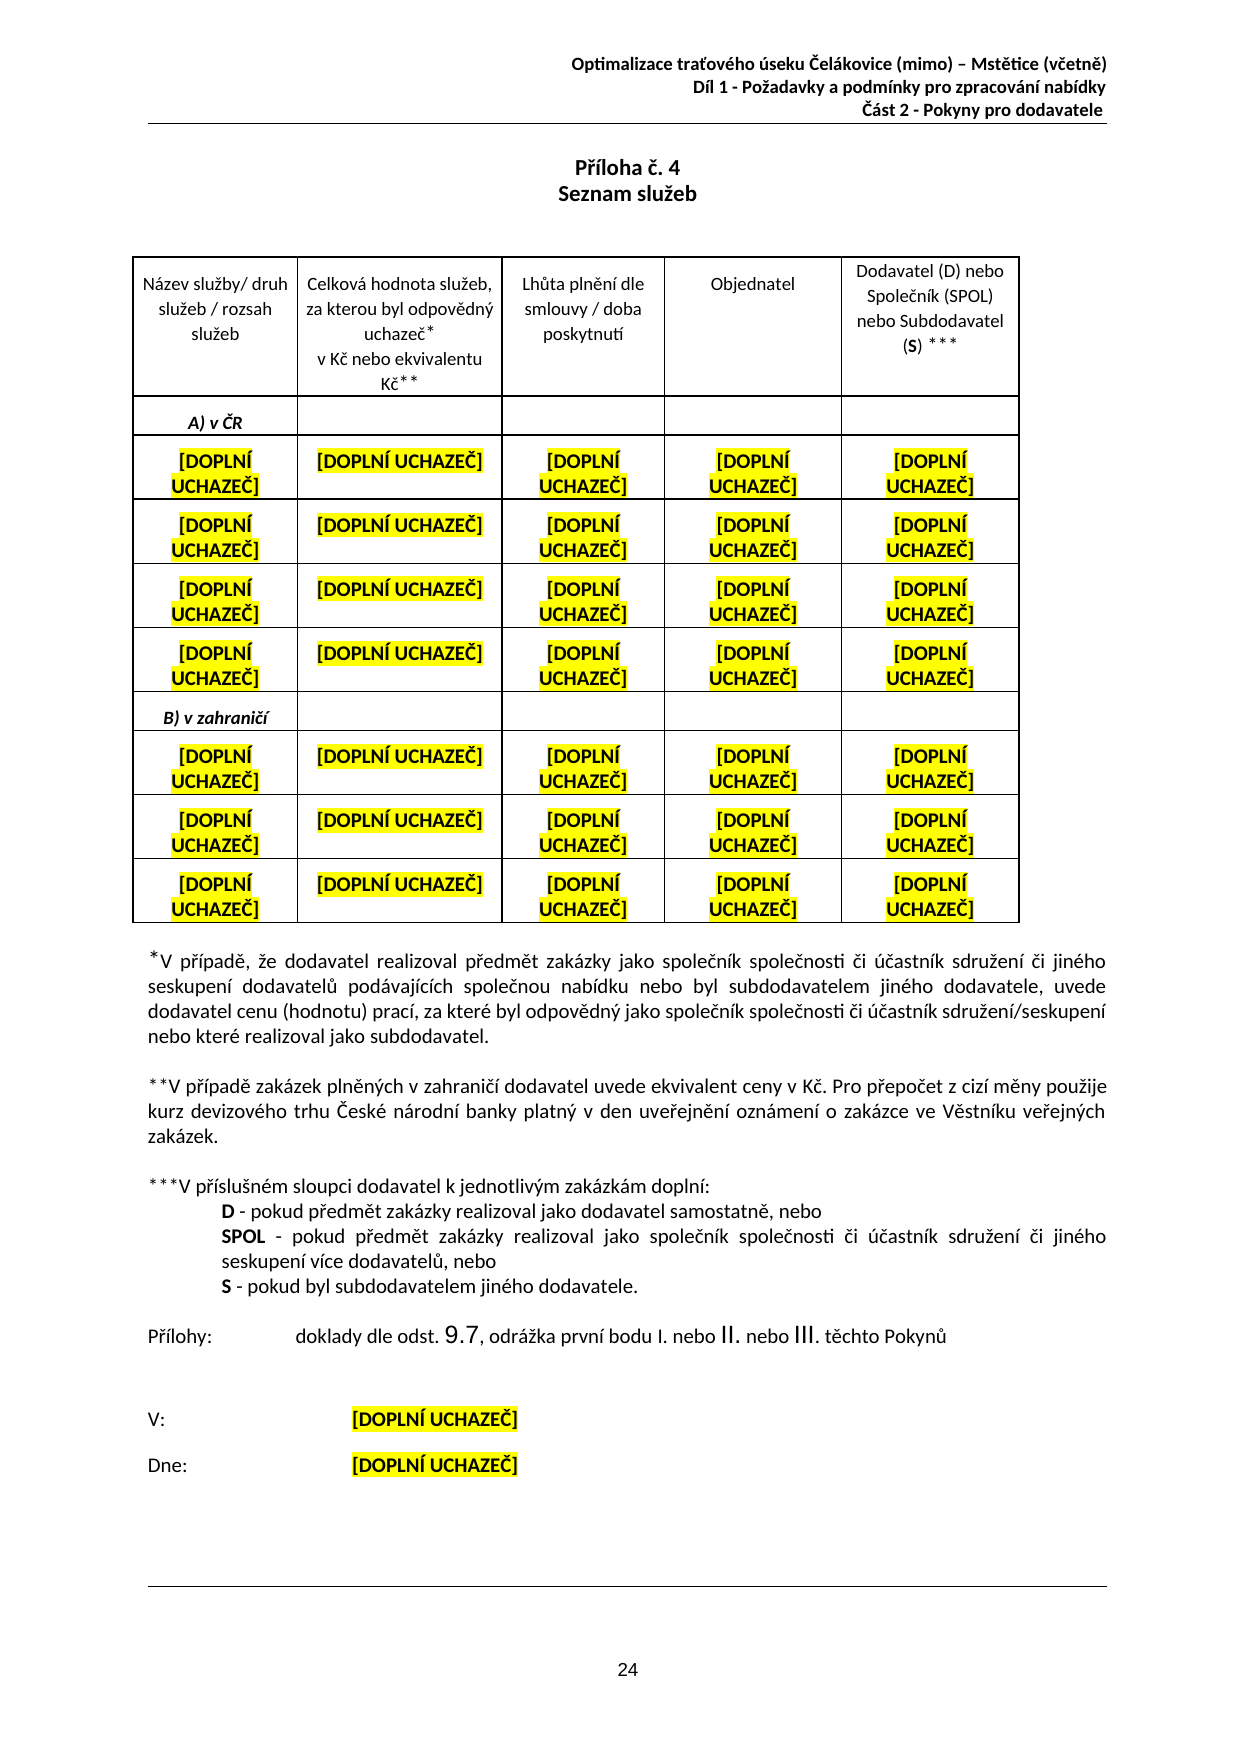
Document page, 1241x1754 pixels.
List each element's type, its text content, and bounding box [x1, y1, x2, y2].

table_cell [DOPLNÍ UCHAZEČ] [665, 436, 841, 498]
table_cell [DOPLNÍ UCHAZEČ] [134, 436, 297, 498]
text Přílohy: doklady dle odst. 9.7, odrážka první bodu I. nebo II. nebo III. těchto Pokynů [148, 1323, 1107, 1348]
table_cell [DOPLNÍ UCHAZEČ] [503, 500, 664, 562]
table_cell [DOPLNÍ UCHAZEČ] [266, 1444, 1096, 1490]
table_cell [DOPLNÍ UCHAZEČ] [298, 795, 501, 858]
table_cell [DOPLNÍ UCHAZEČ] [134, 731, 297, 794]
table_cell [DOPLNÍ UCHAZEČ] [298, 564, 501, 626]
table_cell [DOPLNÍ UCHAZEČ] [842, 795, 1018, 858]
table_cell Dne: [136, 1444, 266, 1490]
table_cell [DOPLNÍ UCHAZEČ] [298, 500, 501, 562]
table_cell [DOPLNÍ UCHAZEČ] [298, 731, 501, 794]
table_cell [DOPLNÍ UCHAZEČ] [665, 795, 841, 858]
table_cell [DOPLNÍ UCHAZEČ] [665, 731, 841, 794]
table_cell [DOPLNÍ UCHAZEČ] [842, 628, 1018, 691]
table_cell [503, 692, 664, 729]
table_cell [DOPLNÍ UCHAZEČ] [842, 731, 1018, 794]
table_cell [DOPLNÍ UCHAZEČ] [134, 628, 297, 691]
table_cell [DOPLNÍ UCHAZEČ] [665, 564, 841, 626]
table_cell [665, 397, 841, 434]
table_cell [DOPLNÍ UCHAZEČ] [503, 795, 664, 858]
table_cell [DOPLNÍ UCHAZEČ] [503, 436, 664, 498]
text ***V příslušném sloupci dodavatel k jednotlivým zakázkám doplní: [148, 1173, 1107, 1198]
table_cell [DOPLNÍ UCHAZEČ] [298, 859, 501, 922]
table_cell [842, 692, 1018, 729]
table_header [DOPLNÍ UCHAZEČ] [266, 1398, 1096, 1444]
table_cell [DOPLNÍ UCHAZEČ] [503, 859, 664, 922]
table_cell [DOPLNÍ UCHAZEČ] [503, 731, 664, 794]
table_cell [842, 397, 1018, 434]
table_cell [DOPLNÍ UCHAZEČ] [134, 795, 297, 858]
table_cell [DOPLNÍ UCHAZEČ] [503, 564, 664, 626]
text Příloha č. 4 [148, 153, 1107, 181]
table_cell [DOPLNÍ UCHAZEČ] [134, 564, 297, 626]
table_header Dodavatel (D) nebo Společník (SPOL) nebo Subdodavatel (S) *** [842, 258, 1018, 395]
text S - pokud byl subdodavatelem jiného dodavatele. [221, 1273, 1107, 1298]
table_cell [DOPLNÍ UCHAZEČ] [134, 859, 297, 922]
table_header V: [136, 1398, 266, 1444]
text Seznam služeb [148, 181, 1107, 206]
table_header Lhůta plnění dle smlouvy / doba poskytnutí [503, 258, 664, 395]
table_cell [DOPLNÍ UCHAZEČ] [665, 859, 841, 922]
table_cell [DOPLNÍ UCHAZEČ] [842, 436, 1018, 498]
table_cell A) v ČR [134, 397, 297, 434]
text D - pokud předmět zakázky realizoval jako dodavatel samostatně, nebo [221, 1198, 1107, 1223]
table_cell [DOPLNÍ UCHAZEČ] [503, 628, 664, 691]
table_header Objednatel [665, 258, 841, 395]
table_cell [298, 692, 501, 729]
table_cell [DOPLNÍ UCHAZEČ] [665, 628, 841, 691]
table_cell [DOPLNÍ UCHAZEČ] [842, 564, 1018, 626]
table_cell [DOPLNÍ UCHAZEČ] [842, 500, 1018, 562]
table_cell [DOPLNÍ UCHAZEČ] [134, 500, 297, 562]
text SPOL - pokud předmět zakázky realizoval jako společník společnosti či účastník sdružení či jiného seskupení více dodavatelů, nebo [221, 1223, 1107, 1273]
table_cell [298, 397, 501, 434]
table_header Celková hodnota služeb, za kterou byl odpovědný uchazeč* v Kč nebo ekvivalentu Kč** [298, 258, 501, 395]
table_cell [DOPLNÍ UCHAZEČ] [298, 628, 501, 691]
table_cell [503, 397, 664, 434]
text *V případě, že dodavatel realizoval předmět zakázky jako společník společnosti či účastník sdružení či jiného seskupení dodavatelů podávajících společnou nabídku nebo byl subdodavatelem jiného dodavatele, uvede dodavatel cenu (hodnotu) prací, za které byl odpovědný jako společník společnosti či účastník sdružení/seskupení nebo které realizoval jako subdodavatel. [148, 948, 1107, 1048]
table_header Název služby/ druh služeb / rozsah služeb [134, 258, 297, 395]
table_cell B) v zahraničí [134, 692, 297, 729]
text **V případě zakázek plněných v zahraničí dodavatel uvede ekvivalent ceny v Kč. Pro přepočet z cizí měny použije kurz devizového trhu České národní banky platný v den uveřejnění oznámení o zakázce ve Věstníku veřejných zakázek. [148, 1073, 1107, 1148]
table_cell [DOPLNÍ UCHAZEČ] [298, 436, 501, 498]
table_cell [665, 692, 841, 729]
table_cell [DOPLNÍ UCHAZEČ] [842, 859, 1018, 922]
table_cell [DOPLNÍ UCHAZEČ] [665, 500, 841, 562]
